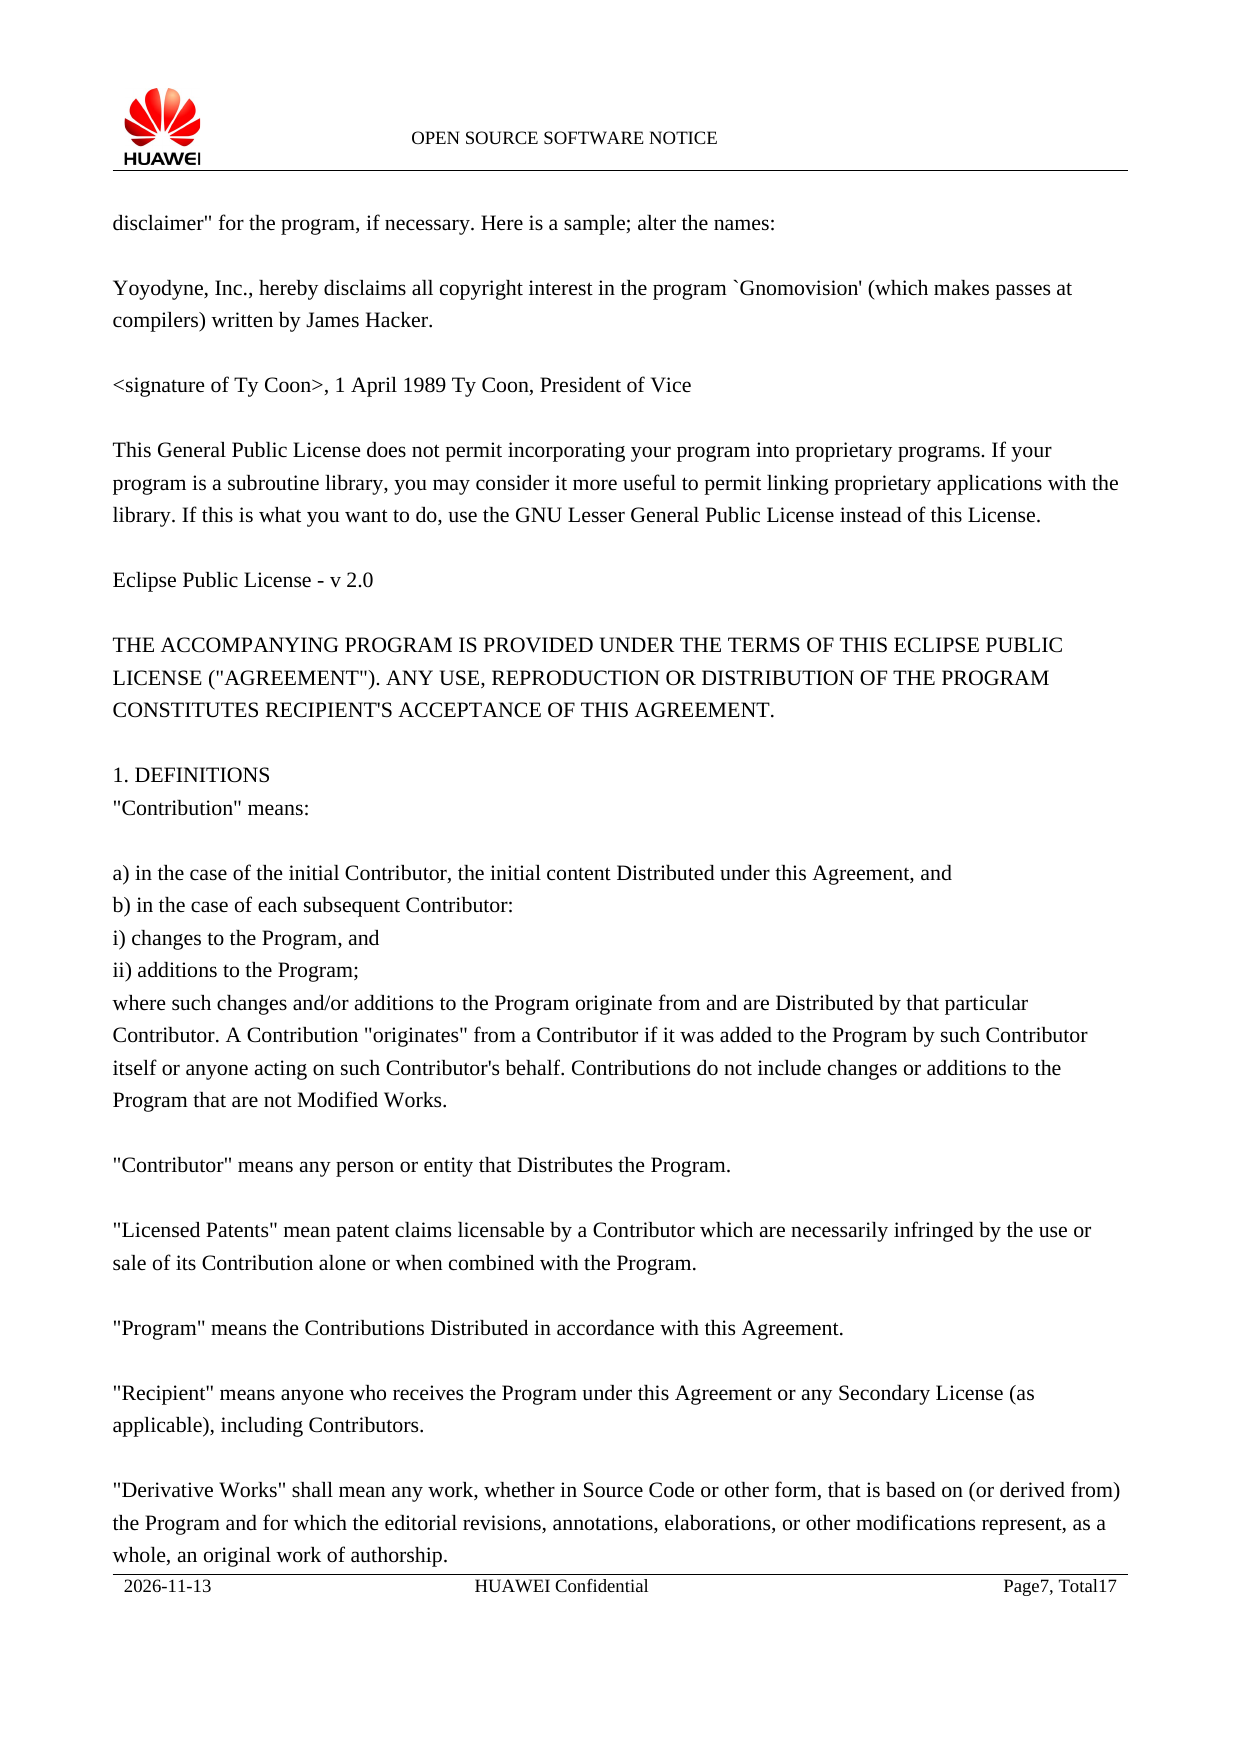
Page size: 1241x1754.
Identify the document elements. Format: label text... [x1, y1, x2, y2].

picture [124, 88, 201, 165]
